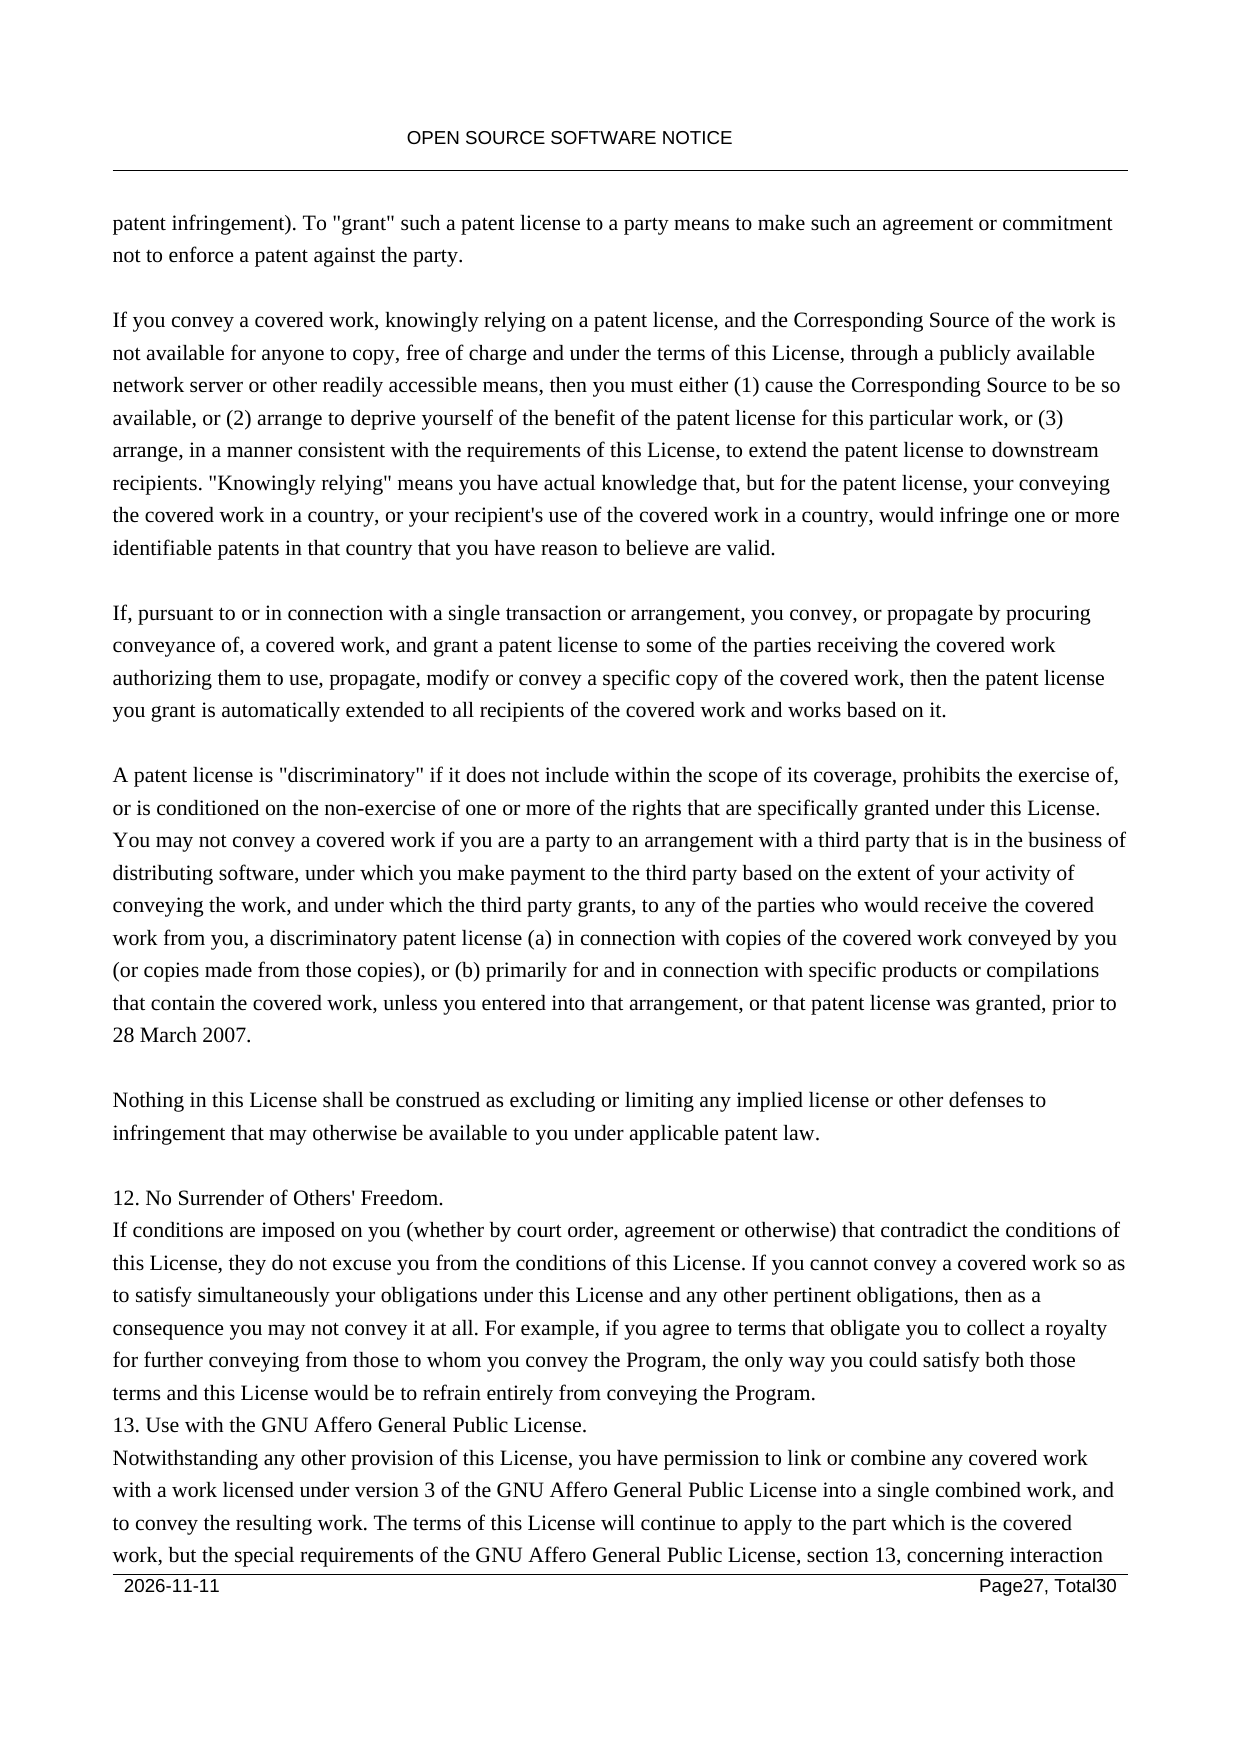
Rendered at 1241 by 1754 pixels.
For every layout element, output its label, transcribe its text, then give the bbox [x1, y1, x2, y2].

text A patent license is "discriminatory" if it does not include within the scope of its coverage, prohibits the exercise of, or is conditioned on the non-exercise of one or more of the rights that are specifically granted under this License. You may not convey a covered work if you are a party to an arrangement with a third party that is in the business of distributing software, under which you make payment to the third party based on the extent of your activity of conveying the work, and under which the third party grants, to any of the parties who would receive the covered work from you, a discriminatory patent license (a) in connection with copies of the covered work conveyed by you (or copies made from those copies), or (b) primarily for and in connection with specific products or compilations that contain the covered work, unless you entered into that arrangement, or that patent license was granted, prior to 28 March 2007. [112, 759, 1128, 1051]
text If conditions are imposed on you (whether by court order, agreement or otherwise) that contradict the conditions of this License, they do not excuse you from the conditions of this License. If you cannot convey a covered work so as to satisfy simultaneously your obligations under this License and any other pertinent obligations, then as a consequence you may not convey it at all. For example, if you agree to terms that obligate you to collect a royalty for further conveying from those to whom you convey the Program, the only way you could satisfy both those terms and this License would be to refrain entirely from conveying the Program. [112, 1214, 1128, 1409]
text If, pursuant to or in connection with a single transaction or arrangement, you convey, or propagate by procuring conveyance of, a covered work, and grant a patent license to some of the parties receiving the covered work authorizing them to use, propagate, modify or convey a specific copy of the covered work, then the patent license you grant is automatically extended to all recipients of the covered work and works based on it. [112, 596, 1128, 726]
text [112, 206, 1128, 271]
text 13. Use with the GNU Affero General Public License. [112, 1409, 1128, 1441]
text 12. No Surrender of Others' Freedom. [112, 1181, 1128, 1214]
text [112, 1441, 1128, 1571]
text If you convey a covered work, knowingly relying on a patent license, and the Corresponding Source of the work is not available for anyone to copy, free of charge and under the terms of this License, through a publicly available network server or other readily accessible means, then you must either (1) cause the Corresponding Source to be so available, or (2) arrange to deprive yourself of the benefit of the patent license for this particular work, or (3) arrange, in a manner consistent with the requirements of this License, to extend the patent license to downstream recipients. "Knowingly relying" means you have actual knowledge that, but for the patent license, your conveying the covered work in a country, or your recipient's use of the covered work in a country, would infringe one or more identifiable patents in that country that you have reason to believe are valid. [112, 304, 1128, 564]
text Nothing in this License shall be construed as excluding or limiting any implied license or other defenses to infringement that may otherwise be available to you under applicable patent law. [112, 1084, 1128, 1149]
